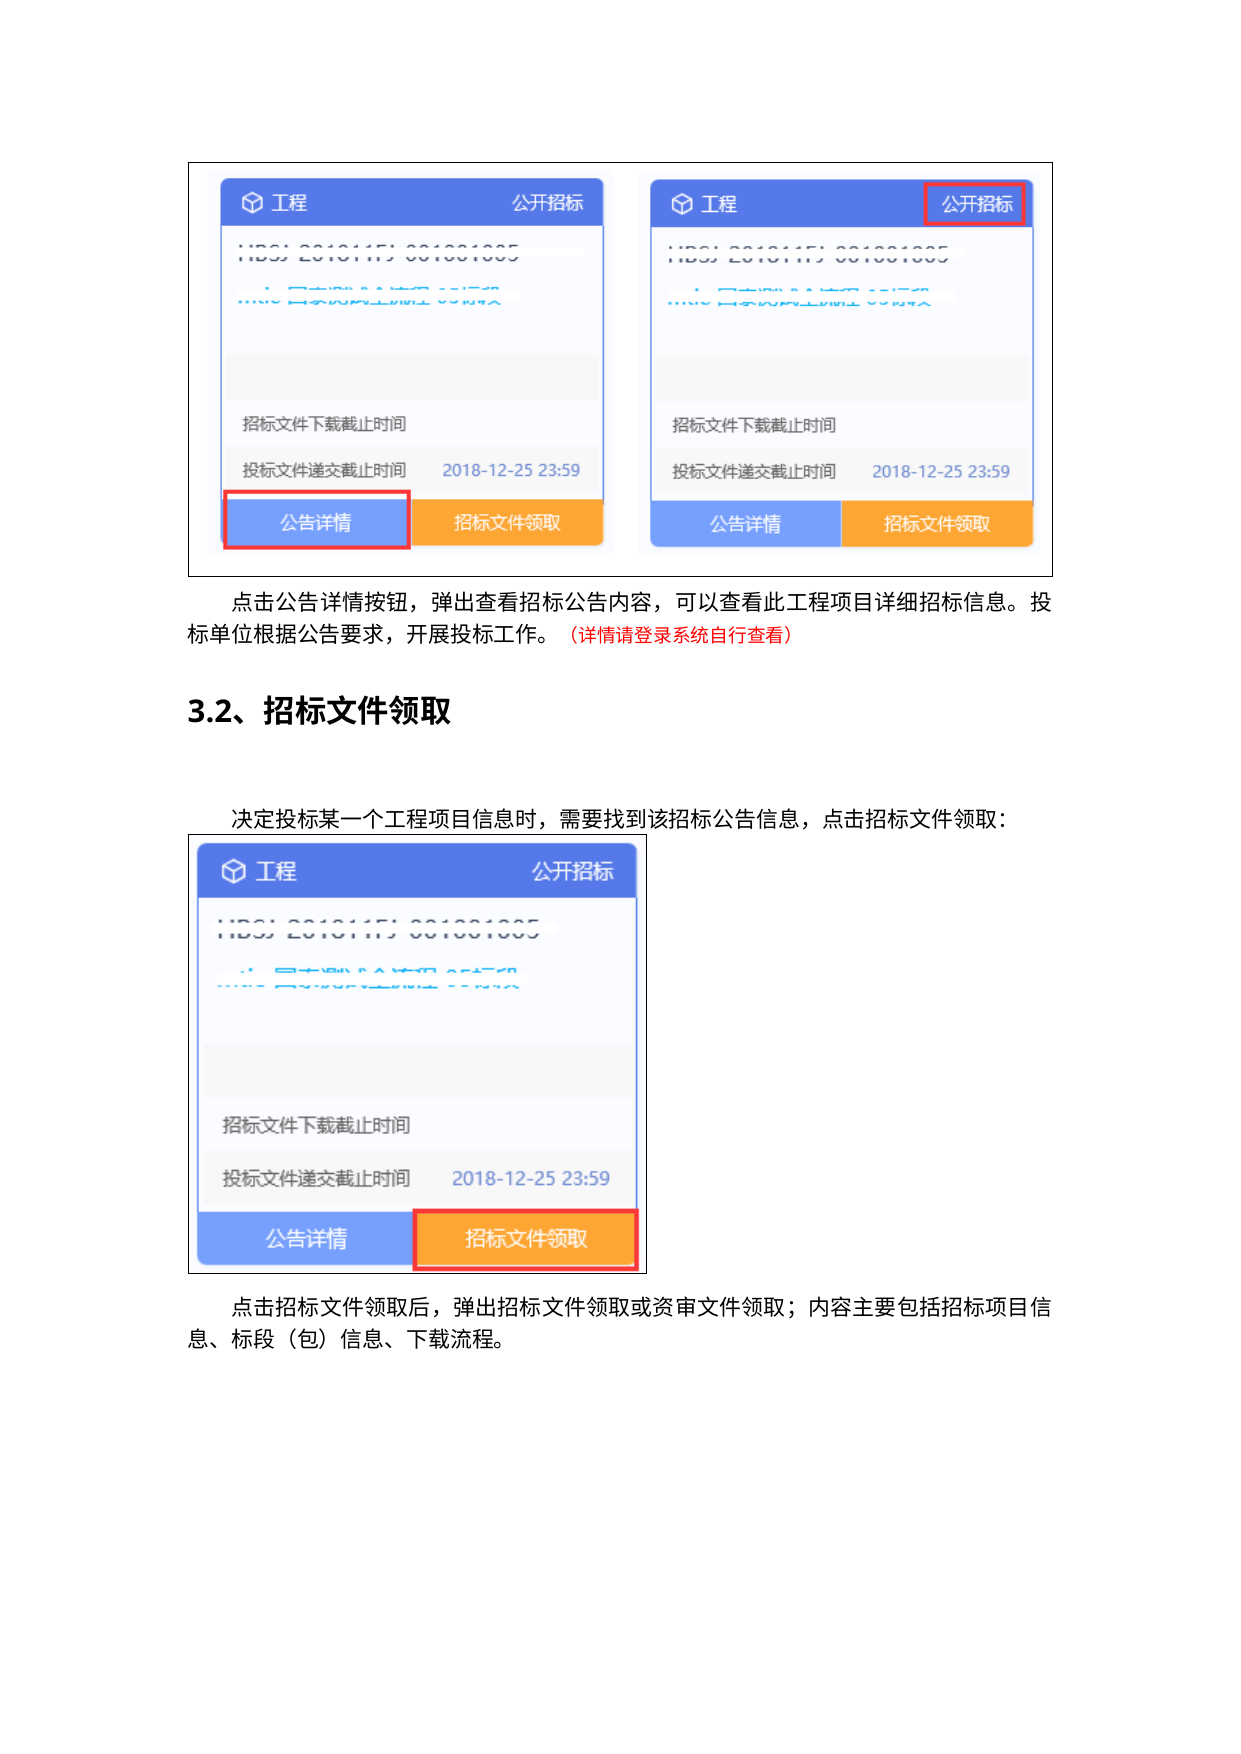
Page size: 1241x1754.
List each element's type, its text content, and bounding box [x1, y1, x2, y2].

picture [189, 835, 646, 1273]
text 点击招标文件领取后，弹出招标文件领取或资审文件领取；内容主要包括招标项目信息、标段（包）信息、下载流程。 [187, 1289, 1053, 1354]
text 决定投标某一个工程项目信息时，需要找到该招标公告信息，点击招标文件领取： [187, 802, 1053, 834]
picture [189, 163, 1052, 576]
text 点击公告详情按钮，弹出查看招标公告内容，可以查看此工程项目详细招标信息。投标单位根据公告要求，开展投标工作。（详情请登录系统自行查看） [187, 584, 1053, 649]
subtitle 3.2、招标文件领取 [187, 677, 1053, 742]
